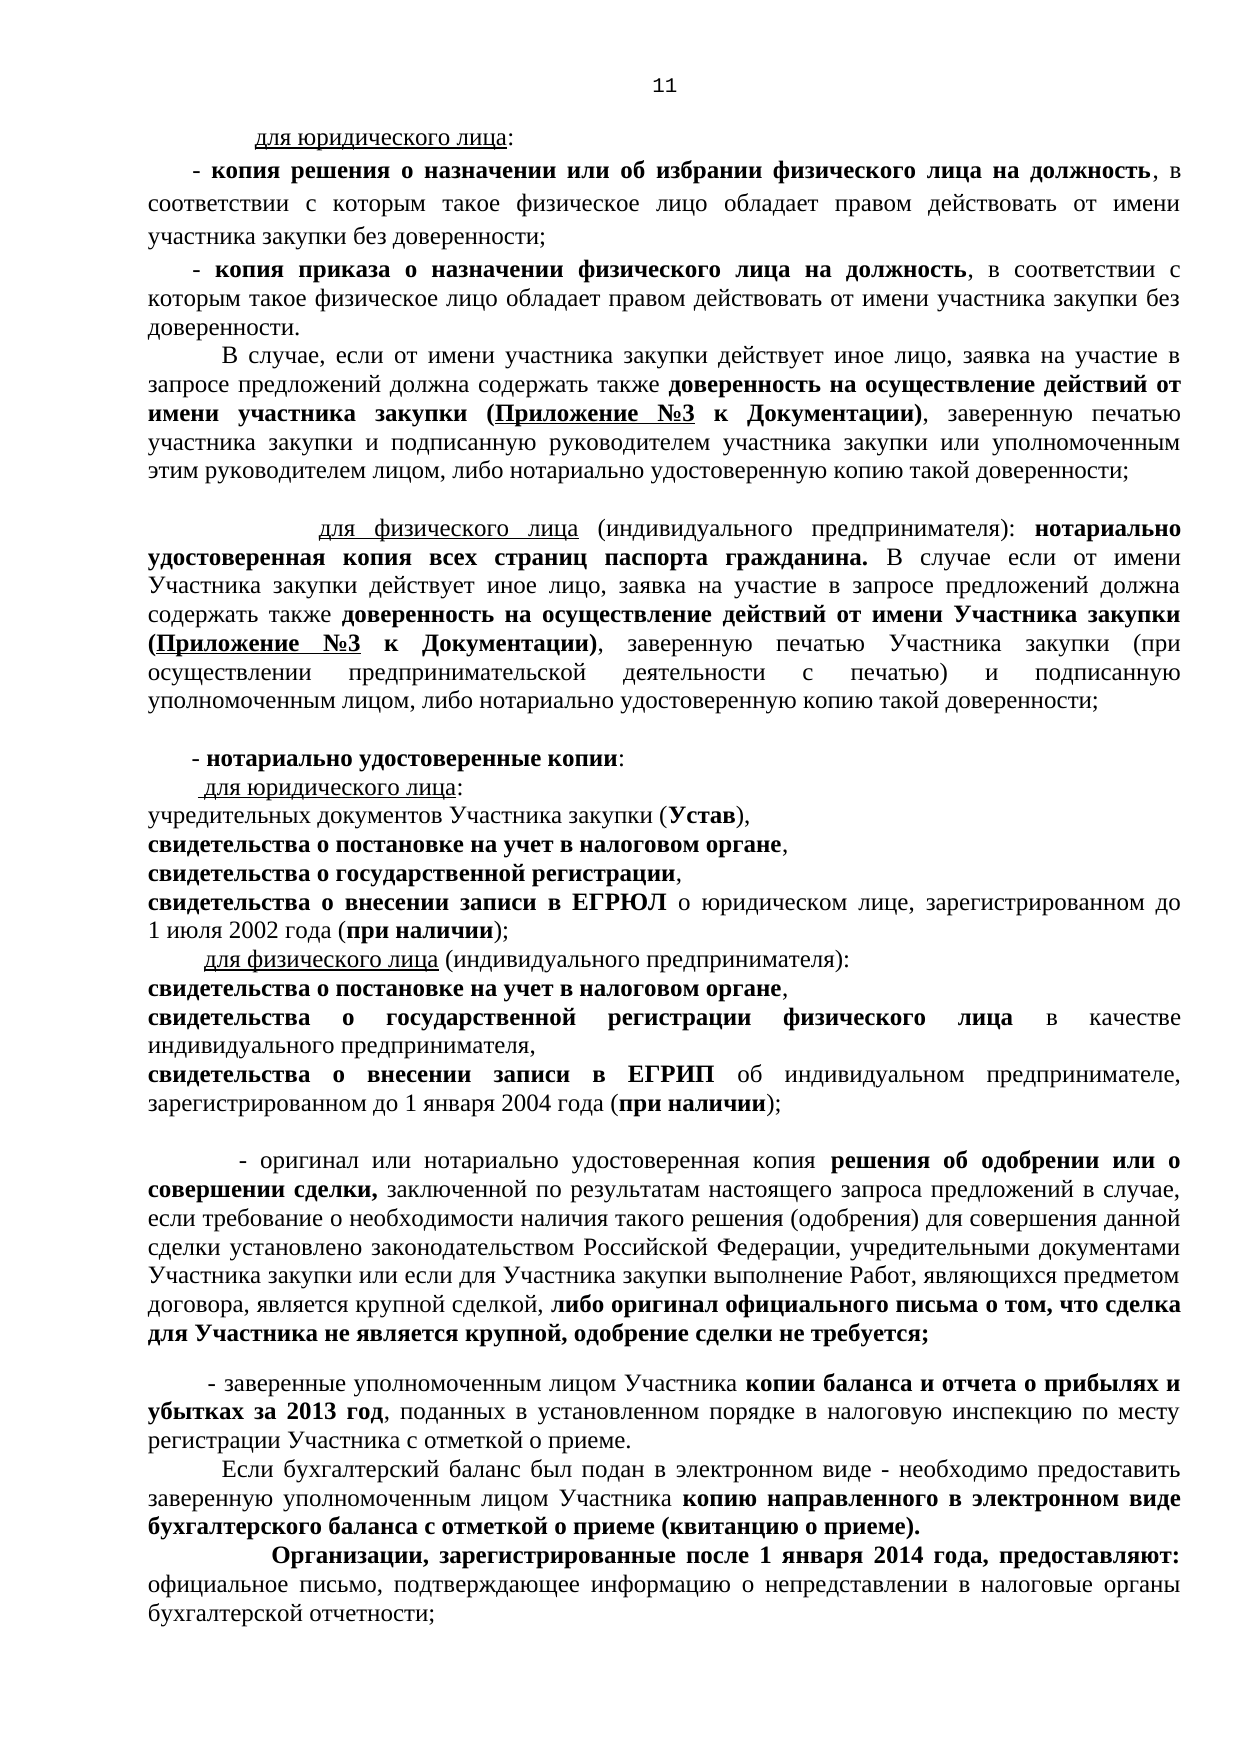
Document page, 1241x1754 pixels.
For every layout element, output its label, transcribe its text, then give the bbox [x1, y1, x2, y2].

text свидетельства о внесении записи в ЕГРИП об индивидуальном предпринимателе, зарегистрированном до 1 января 2004 года (при наличии); [148, 1059, 1181, 1117]
text учредительных документов Участника закупки (Устав), [148, 801, 1181, 829]
text для физического лица (индивидуального предпринимателя): [148, 944, 1181, 973]
text - копия решения о назначении или об избрании физического лица на должность, в соответствии с которым такое физическое лицо обладает правом действовать от имени участника закупки без доверенности; [148, 155, 1181, 250]
text свидетельства о постановке на учет в налоговом органе, [148, 973, 1181, 1002]
text для физического лица (индивидуального предпринимателя): нотариально удостоверенная копия всех страниц паспорта гражданина. В случае если от имени Участника закупки действует иное лицо, заявка на участие в запросе предложений должна содержать также доверенность на осуществление действий от имени Участника закупки (Приложение №3 к Документации), заверенную печатью Участника закупки (при осуществлении предпринимательской деятельности с печатью) и подписанную уполномоченным лицом, либо нотариально удостоверенную копию такой доверенности; [148, 513, 1181, 714]
text - заверенные уполномоченным лицом Участника копии баланса и отчета о прибылях и убытках за 2013 год, поданных в установленном порядке в налоговую инспекцию по месту регистрации Участника с отметкой о приеме. [148, 1368, 1181, 1454]
text свидетельства о постановке на учет в налоговом органе, [148, 829, 1181, 858]
text для юридического лица: [148, 122, 1181, 151]
text - копия приказа о назначении физического лица на должность, в соответствии с которым такое физическое лицо обладает правом действовать от имени участника закупки без доверенности. [148, 254, 1181, 341]
text - нотариально удостоверенные копии: [148, 743, 1181, 772]
text В случае, если от имени участника закупки действует иное лицо, заявка на участие в запросе предложений должна содержать также доверенность на осуществление действий от имени участника закупки (Приложение №3 к Документации), заверенную печатью участника закупки и подписанную руководителем участника закупки или уполномоченным этим руководителем лицом, либо нотариально удостоверенную копию такой доверенности; [148, 341, 1181, 484]
text свидетельства о государственной регистрации, [148, 858, 1181, 887]
text для юридического лица: [148, 772, 1181, 801]
text свидетельства о внесении записи в ЕГРЮЛ о юридическом лице, зарегистрированном до 1 июля 2002 года (при наличии); [148, 887, 1181, 944]
text Если бухгалтерский баланс был подан в электронном виде - необходимо предоставить заверенную уполномоченным лицом Участника копию направленного в электронном виде бухгалтерского баланса с отметкой о приеме (квитанцию о приеме). [148, 1454, 1181, 1540]
text Организации, зарегистрированные после 1 января 2014 года, предоставляют: официальное письмо, подтверждающее информацию о непредставлении в налоговые органы бухгалтерской отчетности; [148, 1540, 1181, 1626]
text - оригинал или нотариально удостоверенная копия решения об одобрении или о совершении сделки, заключенной по результатам настоящего запроса предложений в случае, если требование о необходимости наличия такого решения (одобрения) для совершения данной сделки установлено законодательством Российской Федерации, учредительными документами Участника закупки или если для Участника закупки выполнение Работ, являющихся предметом договора, является крупной сделкой, либо оригинал официального письма о том, что сделка для Участника не является крупной, одобрение сделки не требуется; [148, 1146, 1181, 1347]
text свидетельства о государственной регистрации физического лица в качестве индивидуального предпринимателя, [148, 1002, 1181, 1059]
